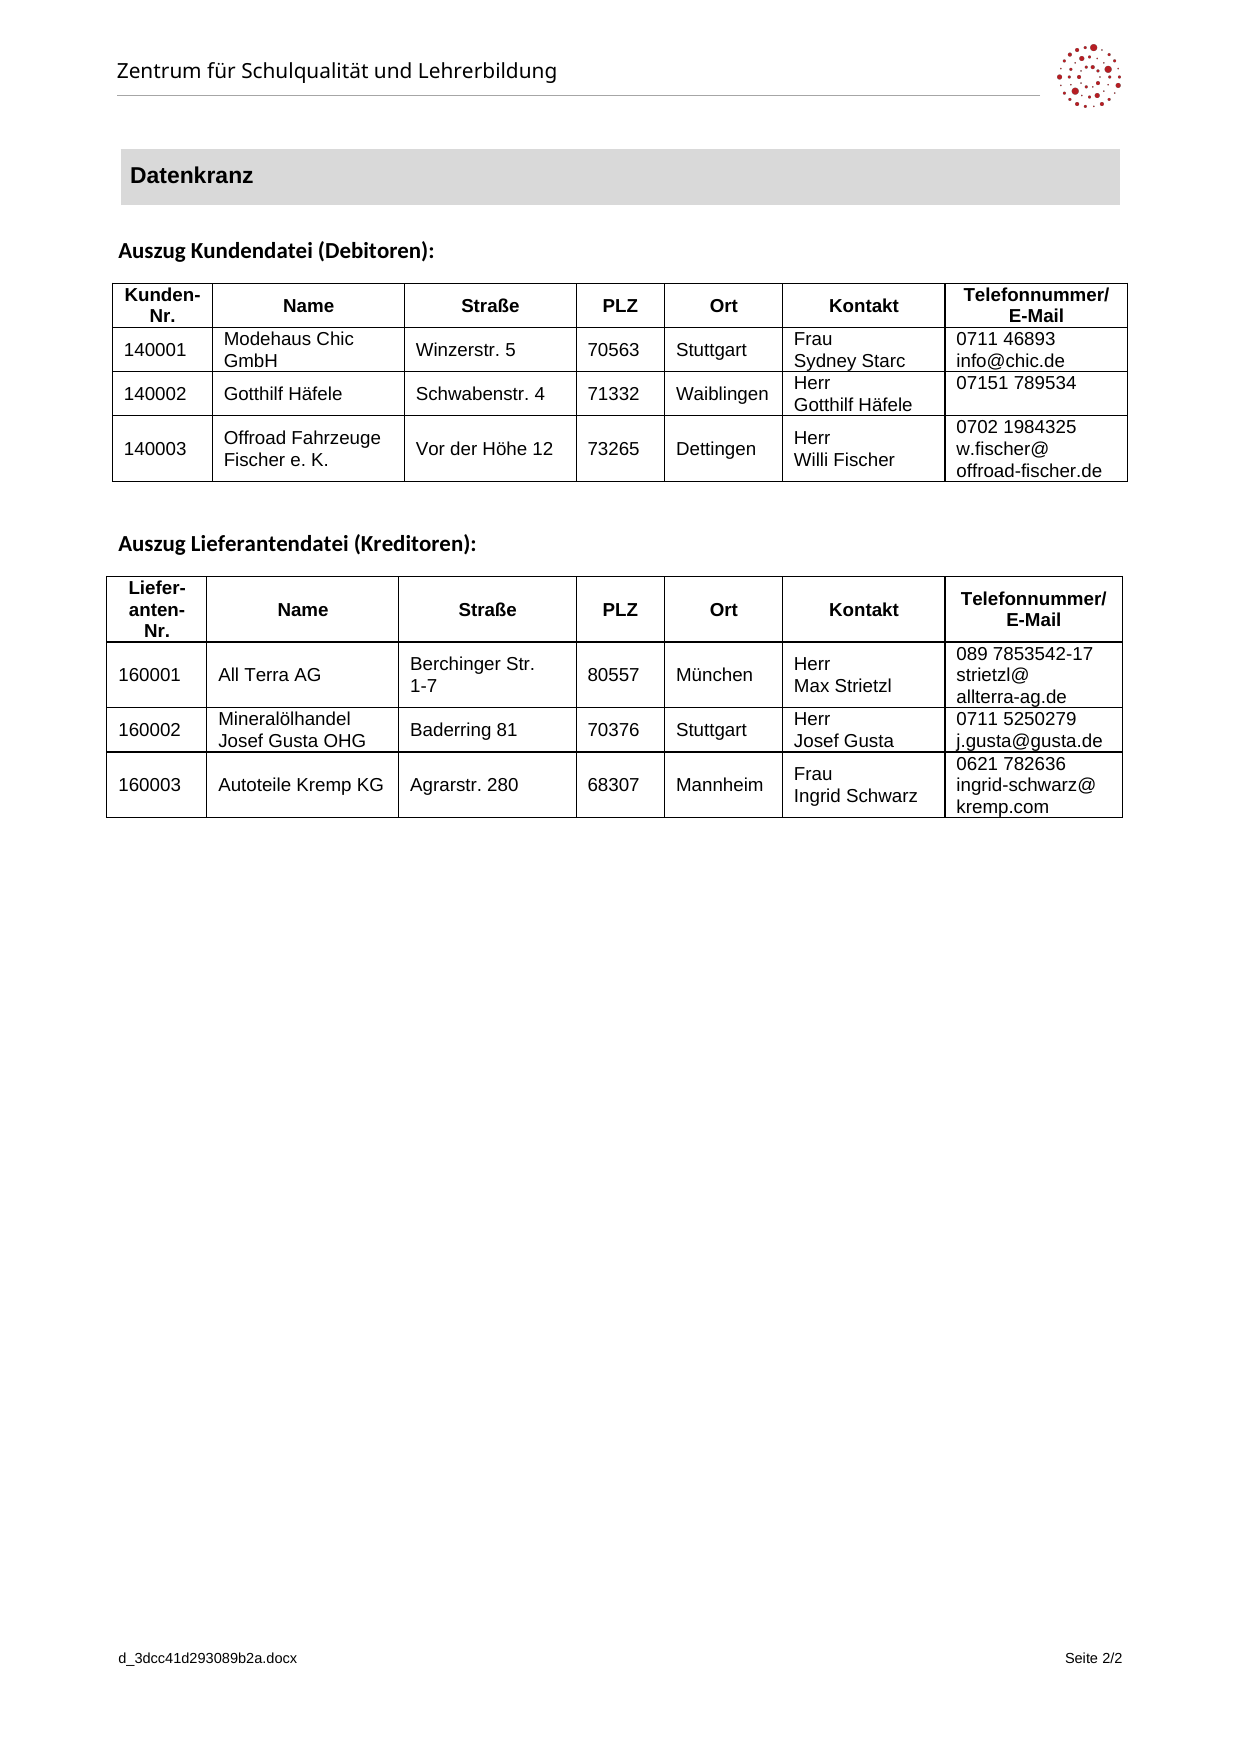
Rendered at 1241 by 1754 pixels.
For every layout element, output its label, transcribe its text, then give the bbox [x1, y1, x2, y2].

table_cell Herr Gotthilf Häfele [783, 372, 944, 415]
table_cell 68307 [577, 753, 664, 817]
table_header Name [207, 577, 398, 641]
table_header Straße [399, 577, 576, 641]
table_cell 70376 [577, 708, 664, 751]
table_cell 73265 [577, 416, 664, 481]
table_cell All Terra AG [207, 643, 398, 707]
text Datenkranz [122, 150, 1119, 204]
table_cell 71332 [577, 372, 664, 415]
table_cell Offroad Fahrzeuge Fischer e. K. [213, 416, 404, 481]
table_cell 0711 46893 info@chic.de [946, 328, 1127, 371]
table_cell 80557 [577, 643, 664, 707]
table_header Straße [405, 284, 576, 327]
table_cell 160001 [107, 643, 206, 707]
table_header Name [213, 284, 404, 327]
table_cell 0711 5250279 j.gusta@gusta.de [946, 708, 1122, 751]
table_cell Stuttgart [665, 328, 782, 371]
table_header Telefonnummer/E-Mail [946, 577, 1122, 641]
table_cell Waiblingen [665, 372, 782, 415]
table_header Ort [665, 284, 782, 327]
table_cell 07151 789534 [946, 372, 1127, 415]
table_cell 160003 [107, 753, 206, 817]
table_header Kontakt [783, 284, 944, 327]
table_header PLZ [577, 284, 664, 327]
picture [1056, 40, 1122, 112]
table_cell Herr Josef Gusta [783, 708, 944, 751]
table_cell Winzerstr. 5 [405, 328, 576, 371]
table_cell Agrarstr. 280 [399, 753, 576, 817]
text Auszug Lieferantendatei (Kreditoren): [118, 529, 1122, 557]
table_cell Gotthilf Häfele [213, 372, 404, 415]
table_cell München [665, 643, 782, 707]
table_cell 140001 [113, 328, 212, 371]
table_header Telefonnummer/ E-Mail [946, 284, 1127, 327]
table_cell Stuttgart [665, 708, 782, 751]
table_cell 140002 [113, 372, 212, 415]
table_cell 0621 782636 ingrid-schwarz@ kremp.com [946, 753, 1122, 817]
table_cell Mineralölhandel Josef Gusta OHG [207, 708, 398, 751]
table_cell 160002 [107, 708, 206, 751]
table_cell Herr Max Strietzl [783, 643, 944, 707]
table_header PLZ [577, 577, 664, 641]
table_cell Mannheim [665, 753, 782, 817]
table_cell Frau Sydney Starc [783, 328, 944, 371]
table_header Ort [665, 577, 782, 641]
table_cell Frau Ingrid Schwarz [783, 753, 944, 817]
table_cell Baderring 81 [399, 708, 576, 751]
table_header Kunden-Nr. [113, 284, 212, 327]
table_cell Schwabenstr. 4 [405, 372, 576, 415]
table_cell 140003 [113, 416, 212, 481]
table_cell Modehaus Chic GmbH [213, 328, 404, 371]
table_cell 70563 [577, 328, 664, 371]
table_cell Dettingen [665, 416, 782, 481]
table_cell Vor der Höhe 12 [405, 416, 576, 481]
text Auszug Kundendatei (Debitoren): [118, 236, 1122, 264]
table_cell Berchinger Str. 1-7 [399, 643, 576, 707]
table_cell 0702 1984325 w.fischer@ offroad-fischer.de [946, 416, 1127, 481]
table_header Liefer-anten-Nr. [107, 577, 206, 641]
table_header Kontakt [783, 577, 944, 641]
table_cell 089 7853542-17 strietzl@ allterra-ag.de [946, 643, 1122, 707]
table_cell Herr Willi Fischer [783, 416, 944, 481]
table_cell Autoteile Kremp KG [207, 753, 398, 817]
